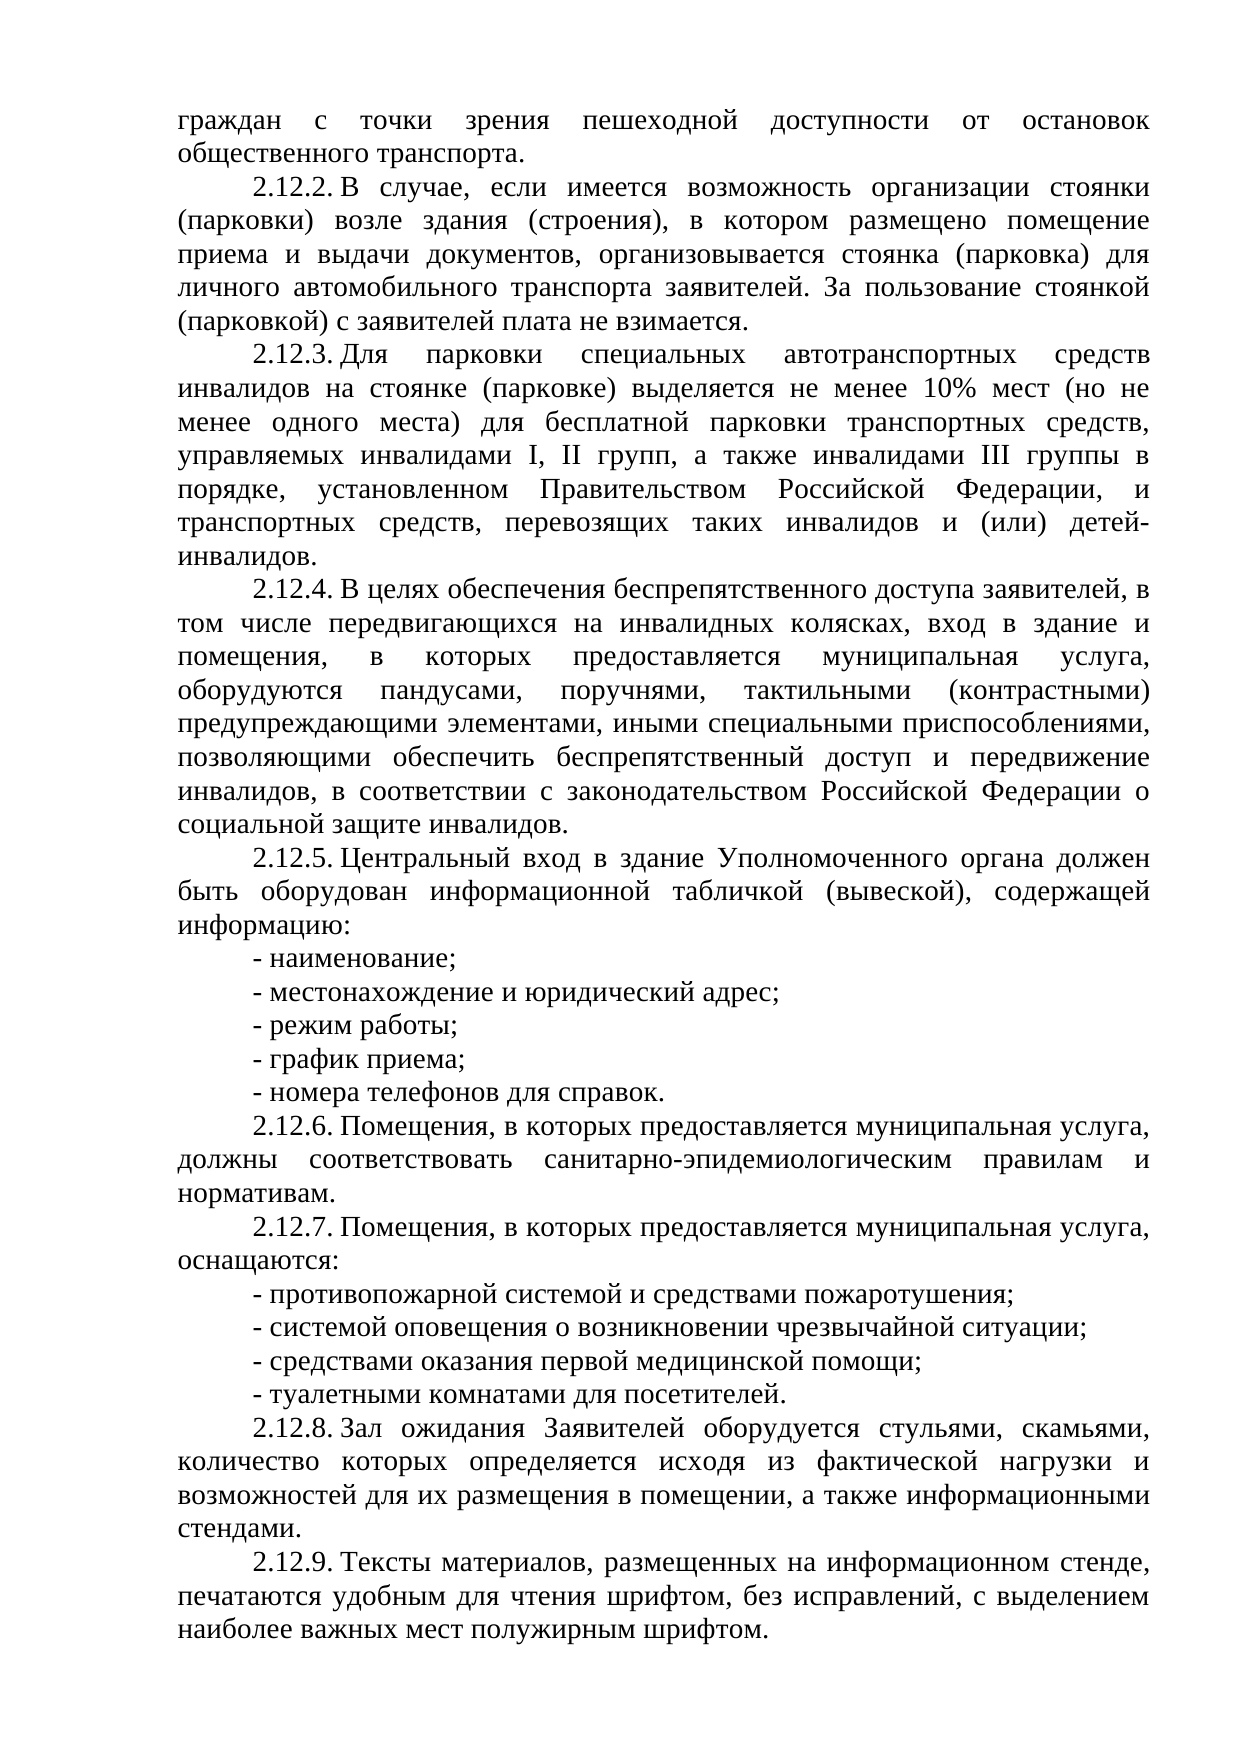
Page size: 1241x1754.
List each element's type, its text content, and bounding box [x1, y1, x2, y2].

list Помещения, в которых предоставляется муниципальная услуга, должны соответствовать санитарно-эпидемиологическим правилам и нормативам. [177, 1108, 1152, 1209]
list Зал ожидания Заявителей оборудуется стульями, скамьями, количество которых определяется исходя из фактической нагрузки и возможностей для их размещения в помещении, а также информационными стендами. [177, 1410, 1152, 1544]
text - местонахождение и юридический адрес; [177, 974, 1152, 1007]
list В случае, если имеется возможность организации стоянки (парковки) возле здания (строения), в котором размещено помещение приема и выдачи документов, организовывается стоянка (парковка) для личного автомобильного транспорта заявителей. За пользование стоянкой (парковкой) с заявителей плата не взимается. [177, 169, 1152, 337]
list Для парковки специальных автотранспортных средств инвалидов на стоянке (парковке) выделяется не менее 10% мест (но не менее одного места) для бесплатной парковки транспортных средств, управляемых инвалидами I, II групп, а также инвалидами III группы в порядке, установленном Правительством Российской Федерации, и транспортных средств, перевозящих таких инвалидов и (или) детей-инвалидов. [177, 337, 1152, 571]
text - наименование; [177, 940, 1152, 974]
text - номера телефонов для справок. [177, 1074, 1152, 1108]
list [177, 102, 1152, 169]
text - противопожарной системой и средствами пожаротушения; [177, 1276, 1152, 1309]
list Центральный вход в здание Уполномоченного органа должен быть оборудован информационной табличкой (вывеской), содержащей информацию: [177, 840, 1152, 940]
text - режим работы; [177, 1007, 1152, 1041]
text - график приема; [177, 1041, 1152, 1074]
text - туалетными комнатами для посетителей. [177, 1376, 1152, 1410]
list В целях обеспечения беспрепятственного доступа заявителей, в том числе передвигающихся на инвалидных колясках, вход в здание и помещения, в которых предоставляется муниципальная услуга, оборудуются пандусами, поручнями, тактильными (контрастными) предупреждающими элементами, иными специальными приспособлениями, позволяющими обеспечить беспрепятственный доступ и передвижение инвалидов, в соответствии с законодательством Российской Федерации о социальной защите инвалидов. [177, 571, 1152, 840]
list Тексты материалов, размещенных на информационном стенде, печатаются удобным для чтения шрифтом, без исправлений, с выделением наиболее важных мест полужирным шрифтом. [177, 1544, 1152, 1645]
text - системой оповещения о возникновении чрезвычайной ситуации; [177, 1309, 1152, 1343]
text - средствами оказания первой медицинской помощи; [177, 1343, 1152, 1376]
list Помещения, в которых предоставляется муниципальная услуга, оснащаются: [177, 1209, 1152, 1276]
